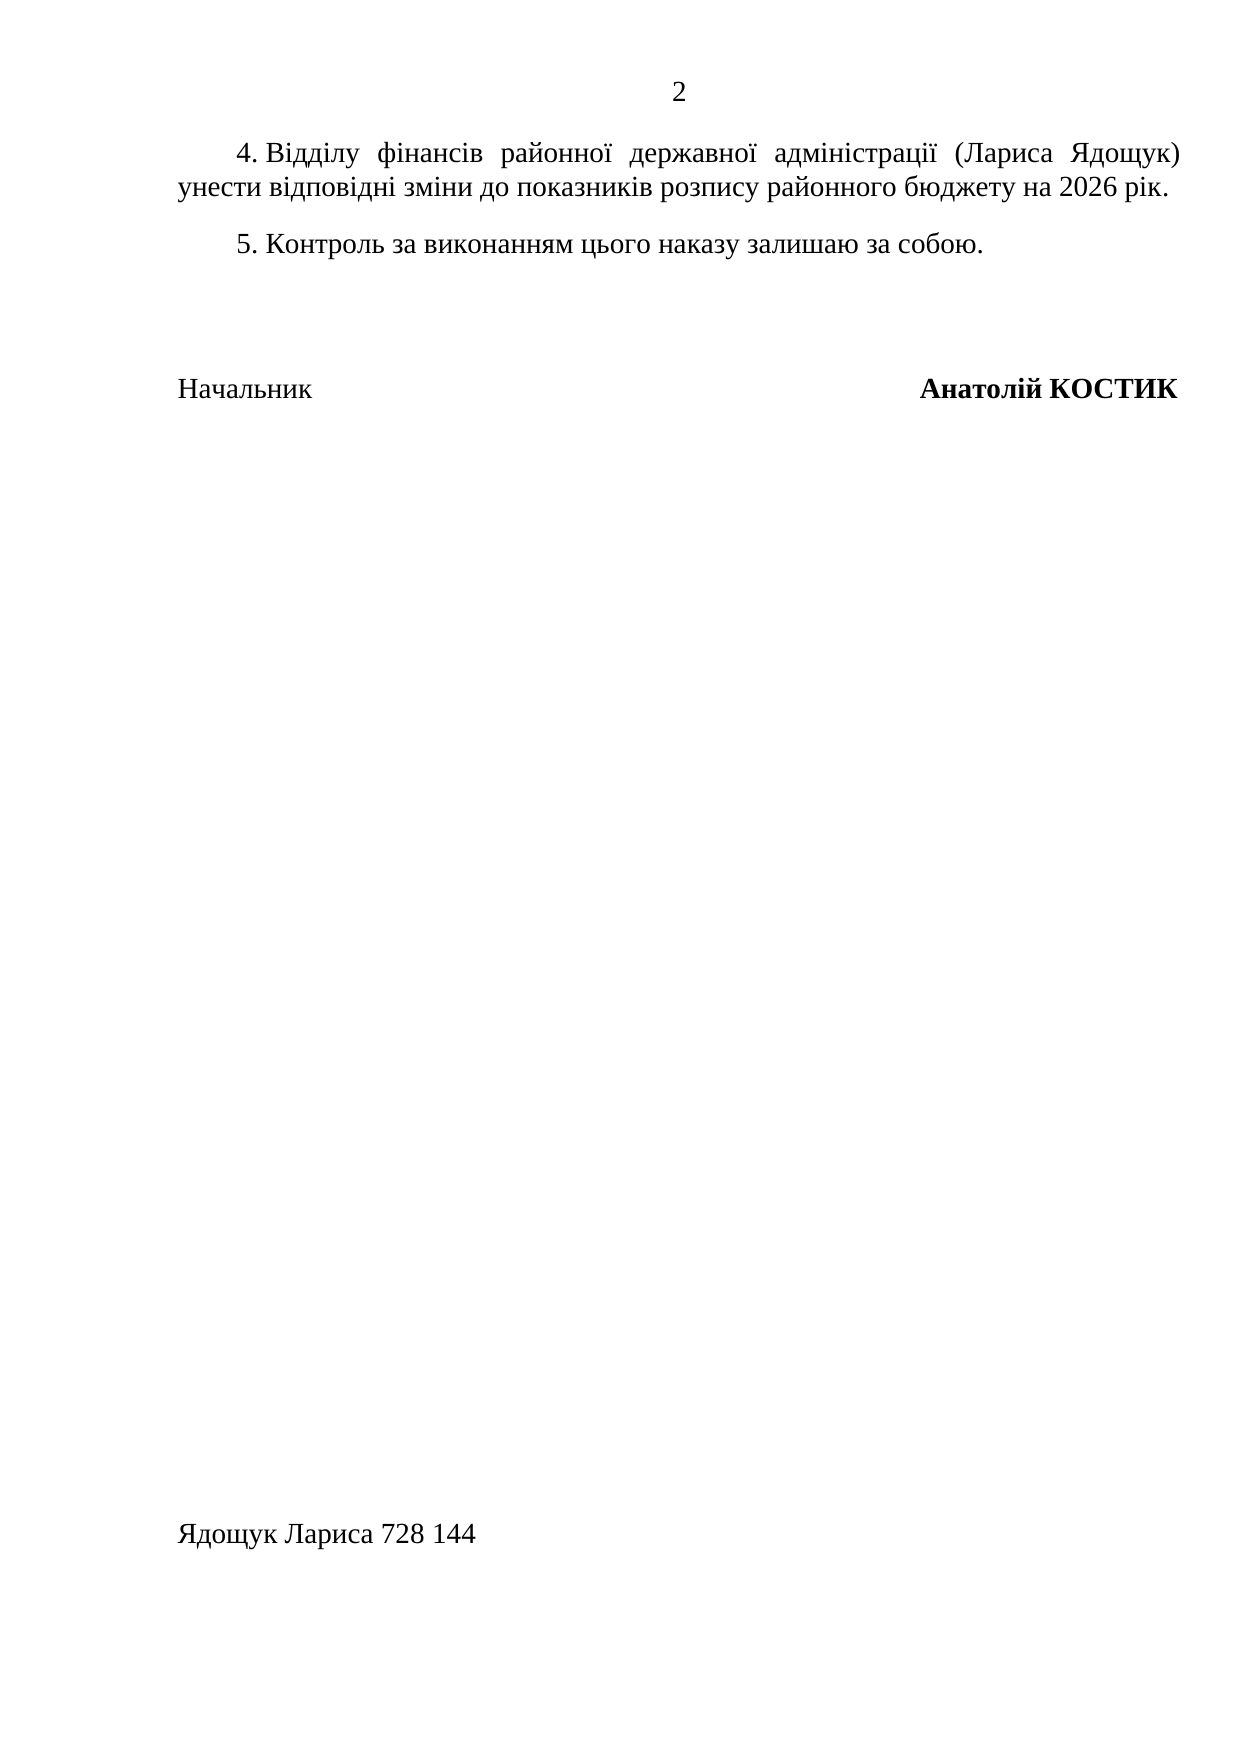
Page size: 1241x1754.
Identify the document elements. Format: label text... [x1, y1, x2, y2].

text 4. Відділу фінансів районної державної адміністрації (Лариса Ядощук) унести відповідні зміни до показників розпису районного бюджету на 2026 рік. [177, 135, 1181, 202]
text 5. Контроль за виконанням цього наказу залишаю за собою. [177, 227, 1181, 260]
text Ядощук Лариса 728 144 [177, 1516, 1181, 1550]
text Начальник Анатолій КОСТИК [177, 371, 1181, 404]
